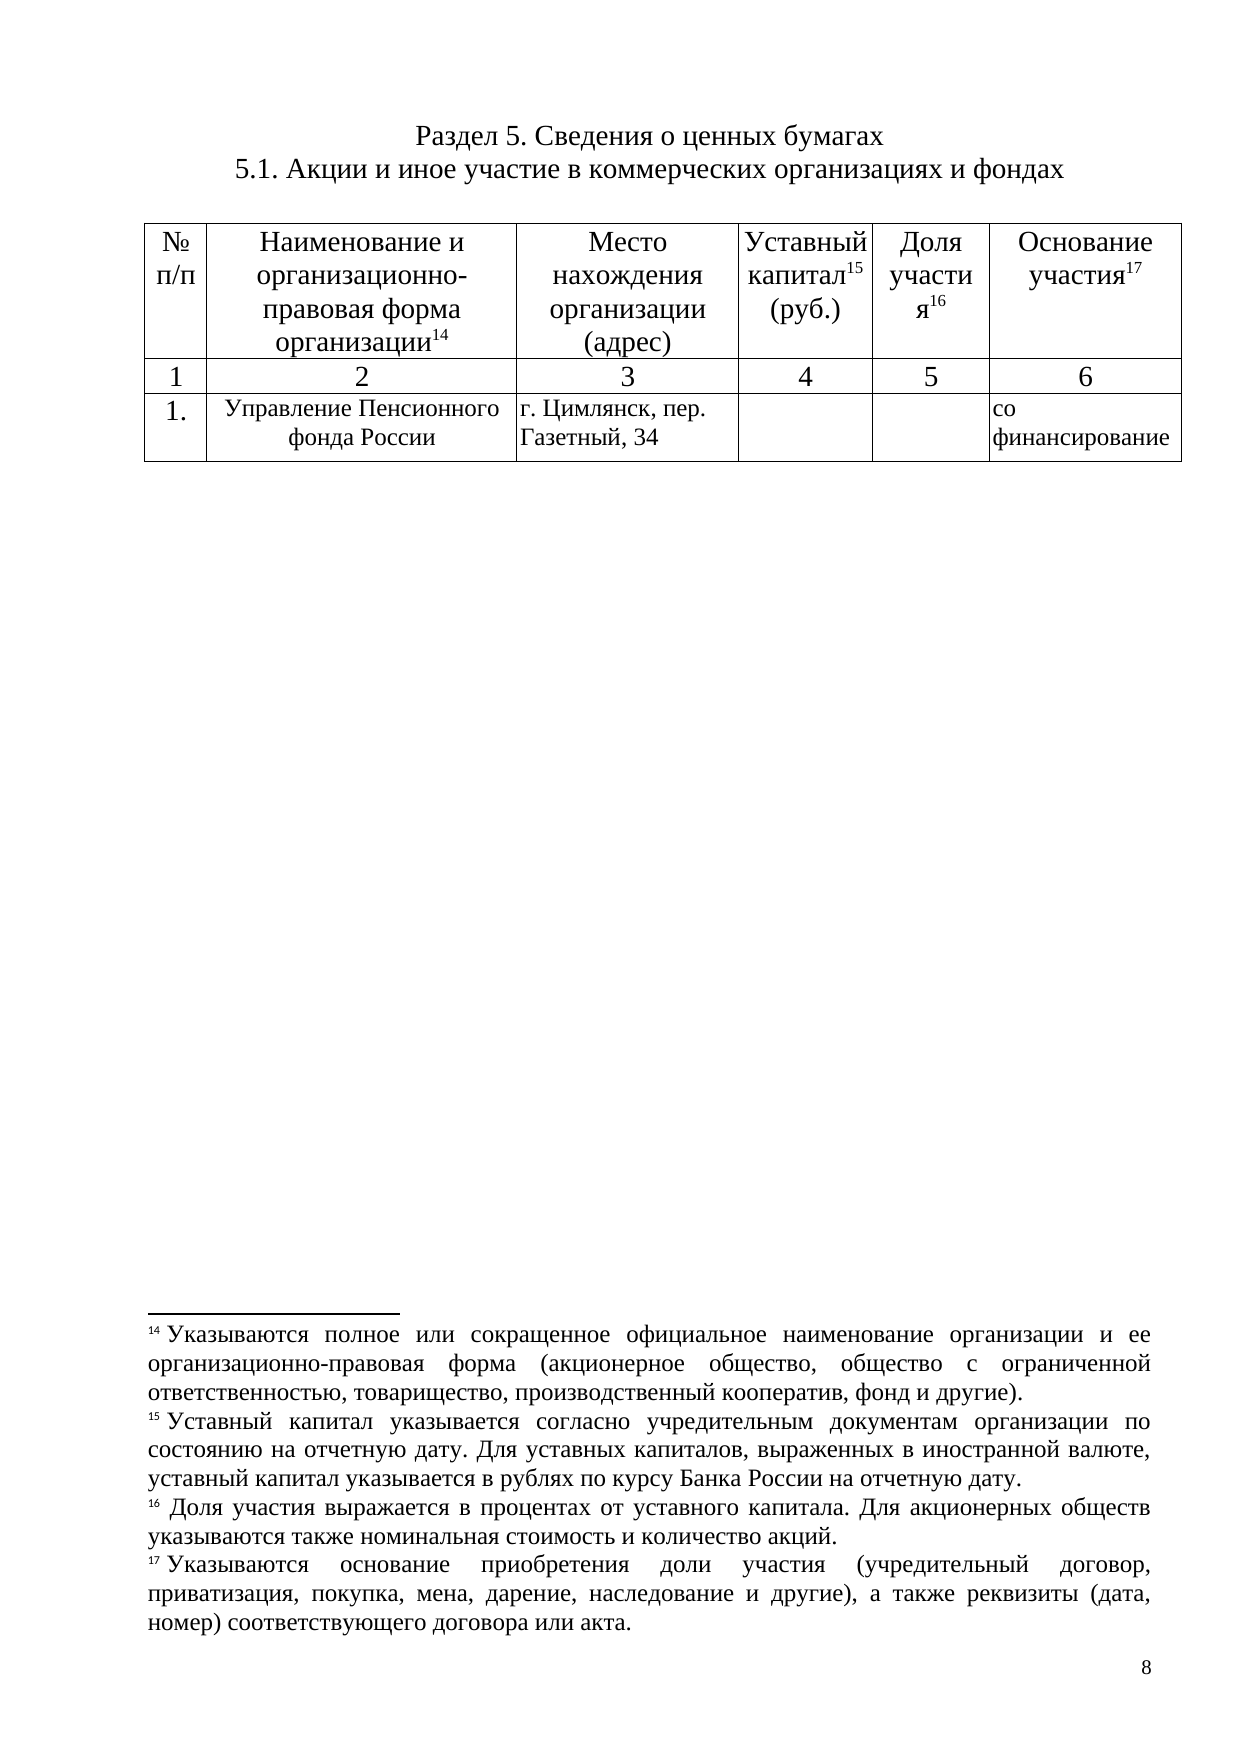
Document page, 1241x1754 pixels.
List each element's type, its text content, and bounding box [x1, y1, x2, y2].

table_cell 1. [145, 394, 206, 461]
table_cell 2 [207, 359, 516, 392]
table_cell г. Цимлянск, пер. Газетный, 34 [517, 394, 738, 461]
table_cell 6 [990, 359, 1181, 392]
table_header Основание участия [990, 224, 1181, 358]
table_cell Управление Пенсионного фонда России [207, 394, 516, 461]
table_header № п/п [145, 224, 206, 358]
table_header Наименование и организационно-правовая форма организации [207, 224, 516, 358]
table_cell 4 [739, 359, 872, 392]
table_cell 3 [517, 359, 738, 392]
table_cell [739, 394, 872, 461]
table_cell 5 [873, 359, 989, 392]
table_cell [873, 394, 989, 461]
table_header Уставный капитал (руб.) [739, 224, 872, 358]
text 5.1. Акции и иное участие в коммерческих организациях и фондах [148, 152, 1152, 185]
table_header Доля участия [873, 224, 989, 358]
text Раздел 5. Сведения о ценных бумагах [148, 118, 1152, 152]
table_cell 1 [145, 359, 206, 392]
table_cell со финансирование [990, 394, 1181, 461]
table_header Место нахождения организации (адрес) [517, 224, 738, 358]
